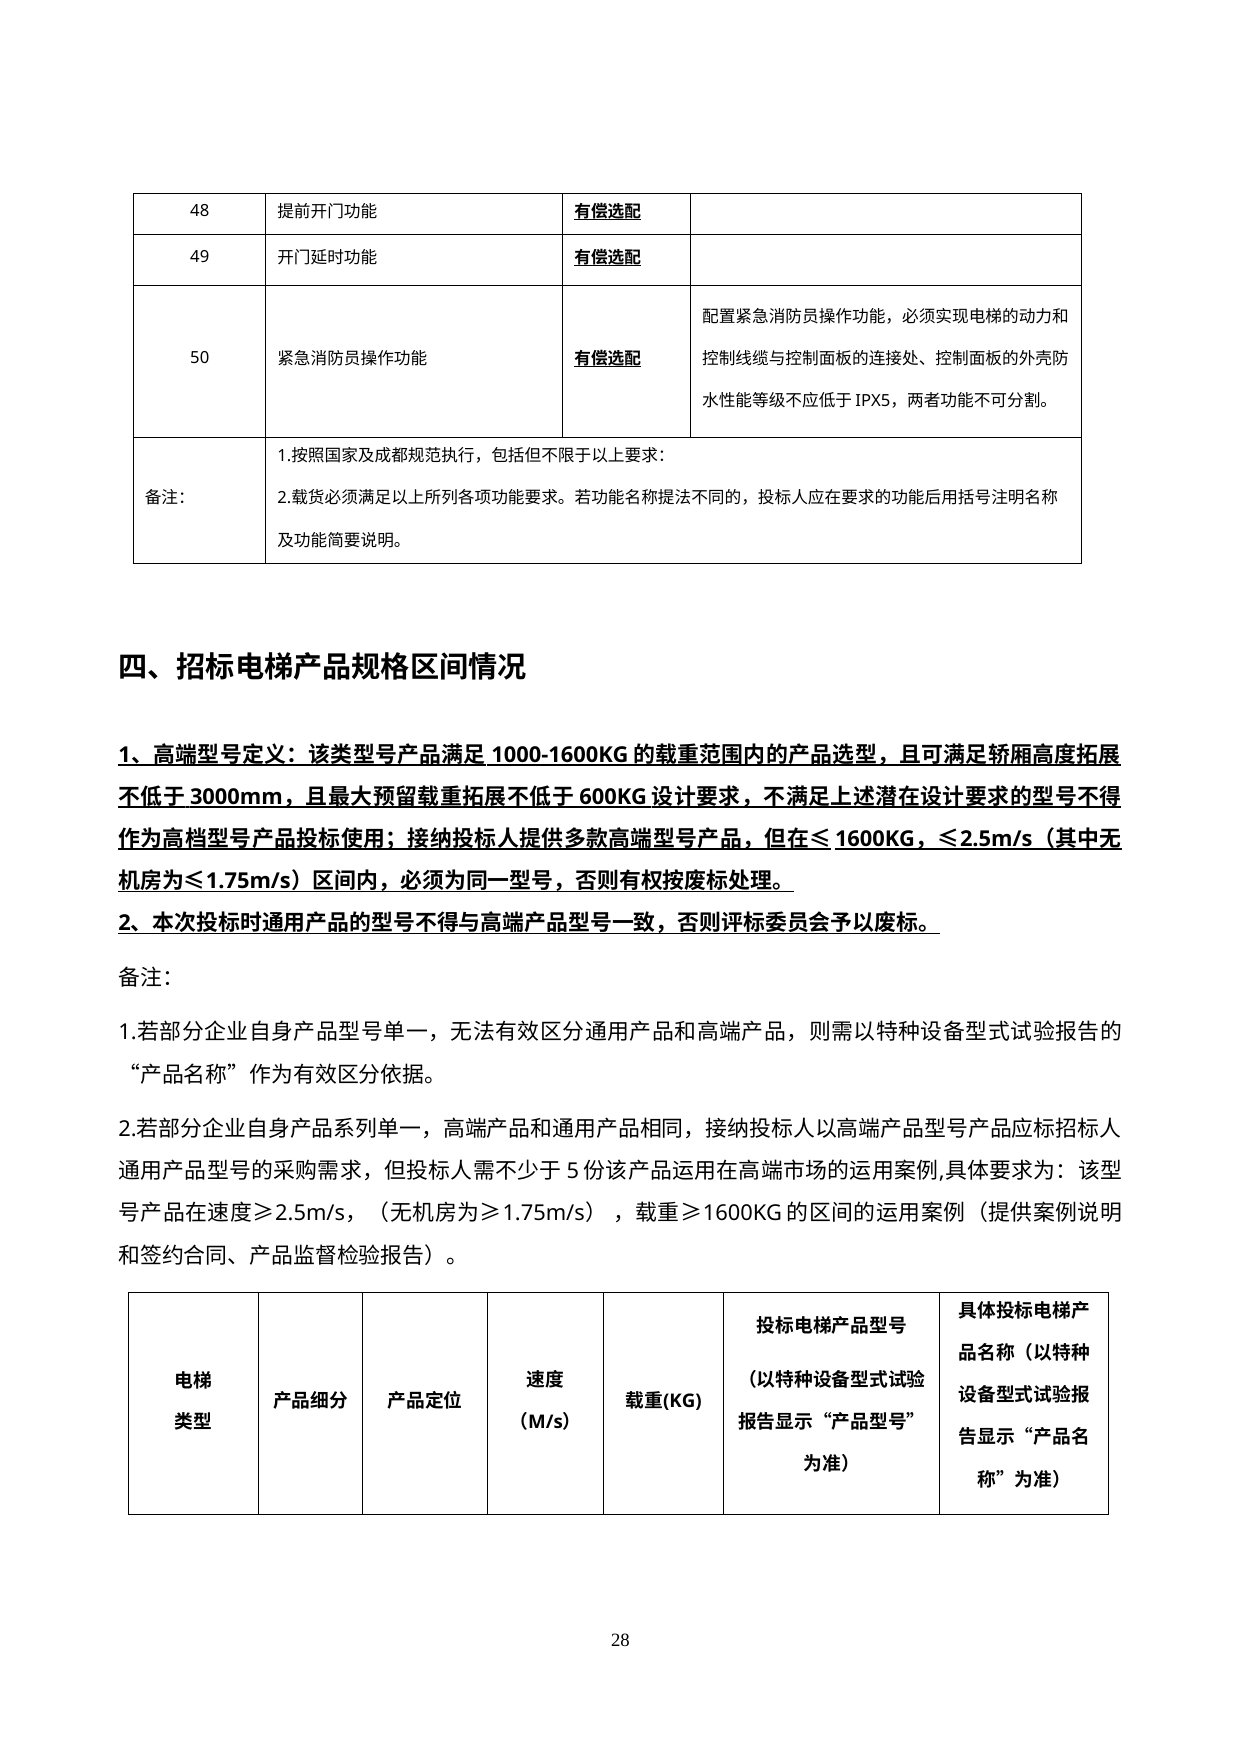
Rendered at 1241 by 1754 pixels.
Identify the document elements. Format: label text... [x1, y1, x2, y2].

table_cell 有偿选配 [563, 235, 690, 284]
table_cell 48 [134, 194, 265, 234]
table_header 产品定位 [363, 1293, 487, 1514]
table_header 电梯 类型 [129, 1293, 258, 1514]
table_cell 49 [134, 235, 265, 284]
table_cell 1.按照国家及成都规范执行，包括但不限于以上要求： 2.载货必须满足以上所列各项功能要求。若功能名称提法不同的，投标人应在要求的功能后用括号注明名称及功能简要说明。 [266, 438, 1081, 562]
table_cell [691, 235, 1081, 284]
table_cell [691, 194, 1081, 234]
table_header 具体投标电梯产品名称（以特种设备型式试验报告显示“产品名称”为准） [940, 1293, 1108, 1514]
table_cell 有偿选配 [563, 194, 690, 234]
table_cell 开门延时功能 [266, 235, 562, 284]
table_cell 配置紧急消防员操作功能，必须实现电梯的动力和控制线缆与控制面板的连接处、控制面板的外壳防水性能等级不应低于IPX5，两者功能不可分割。 [691, 286, 1081, 437]
table_cell 备注： [134, 438, 265, 562]
table_header 载重(KG) [604, 1293, 723, 1514]
text 1、高端型号定义：该类型号产品满足1000-1600KG的载重范围内的产品选型，且可满足轿厢高度拓展不低于3000mm，且最大预留载重拓展不低于600KG设计要求，不满足上述潜在设计要求的型号不得作为高档型号产品投标使用；接纳投标人提供多款高端型号产品，但在≤1600KG，≤2.5m/s（其中无机房为≤1.75m/s）区间内，必须为同一型号，否则有权按废标处理。 [118, 737, 1122, 896]
table_cell 紧急消防员操作功能 [266, 286, 562, 437]
text 备注： [118, 959, 1122, 992]
text 1.若部分企业自身产品型号单一，无法有效区分通用产品和高端产品，则需以特种设备型式试验报告的“产品名称”作为有效区分依据。 [118, 1014, 1122, 1089]
subtitle 四、招标电梯产品规格区间情况 [118, 632, 1122, 697]
table_cell 50 [134, 286, 265, 437]
table_cell 提前开门功能 [266, 194, 562, 234]
text 2、本次投标时通用产品的型号不得与高端产品型号一致，否则评标委员会予以废标。 [118, 905, 1122, 938]
table_header 投标电梯产品型号 （以特种设备型式试验报告显示“产品型号”为准） [724, 1293, 939, 1514]
table_cell 有偿选配 [563, 286, 690, 437]
text 2.若部分企业自身产品系列单一，高端产品和通用产品相同，接纳投标人以高端产品型号产品应标招标人通用产品型号的采购需求，但投标人需不少于5份该产品运用在高端市场的运用案例,具体要求为：该型号产品在速度≥2.5m/s，（无机房为≥1.75m/s） ，载重≥1600KG的区间的运用案例（提供案例说明和签约合同、产品监督检验报告）。 [118, 1111, 1122, 1270]
table_header 速度（M/s） [488, 1293, 603, 1514]
table_header 产品细分 [259, 1293, 362, 1514]
